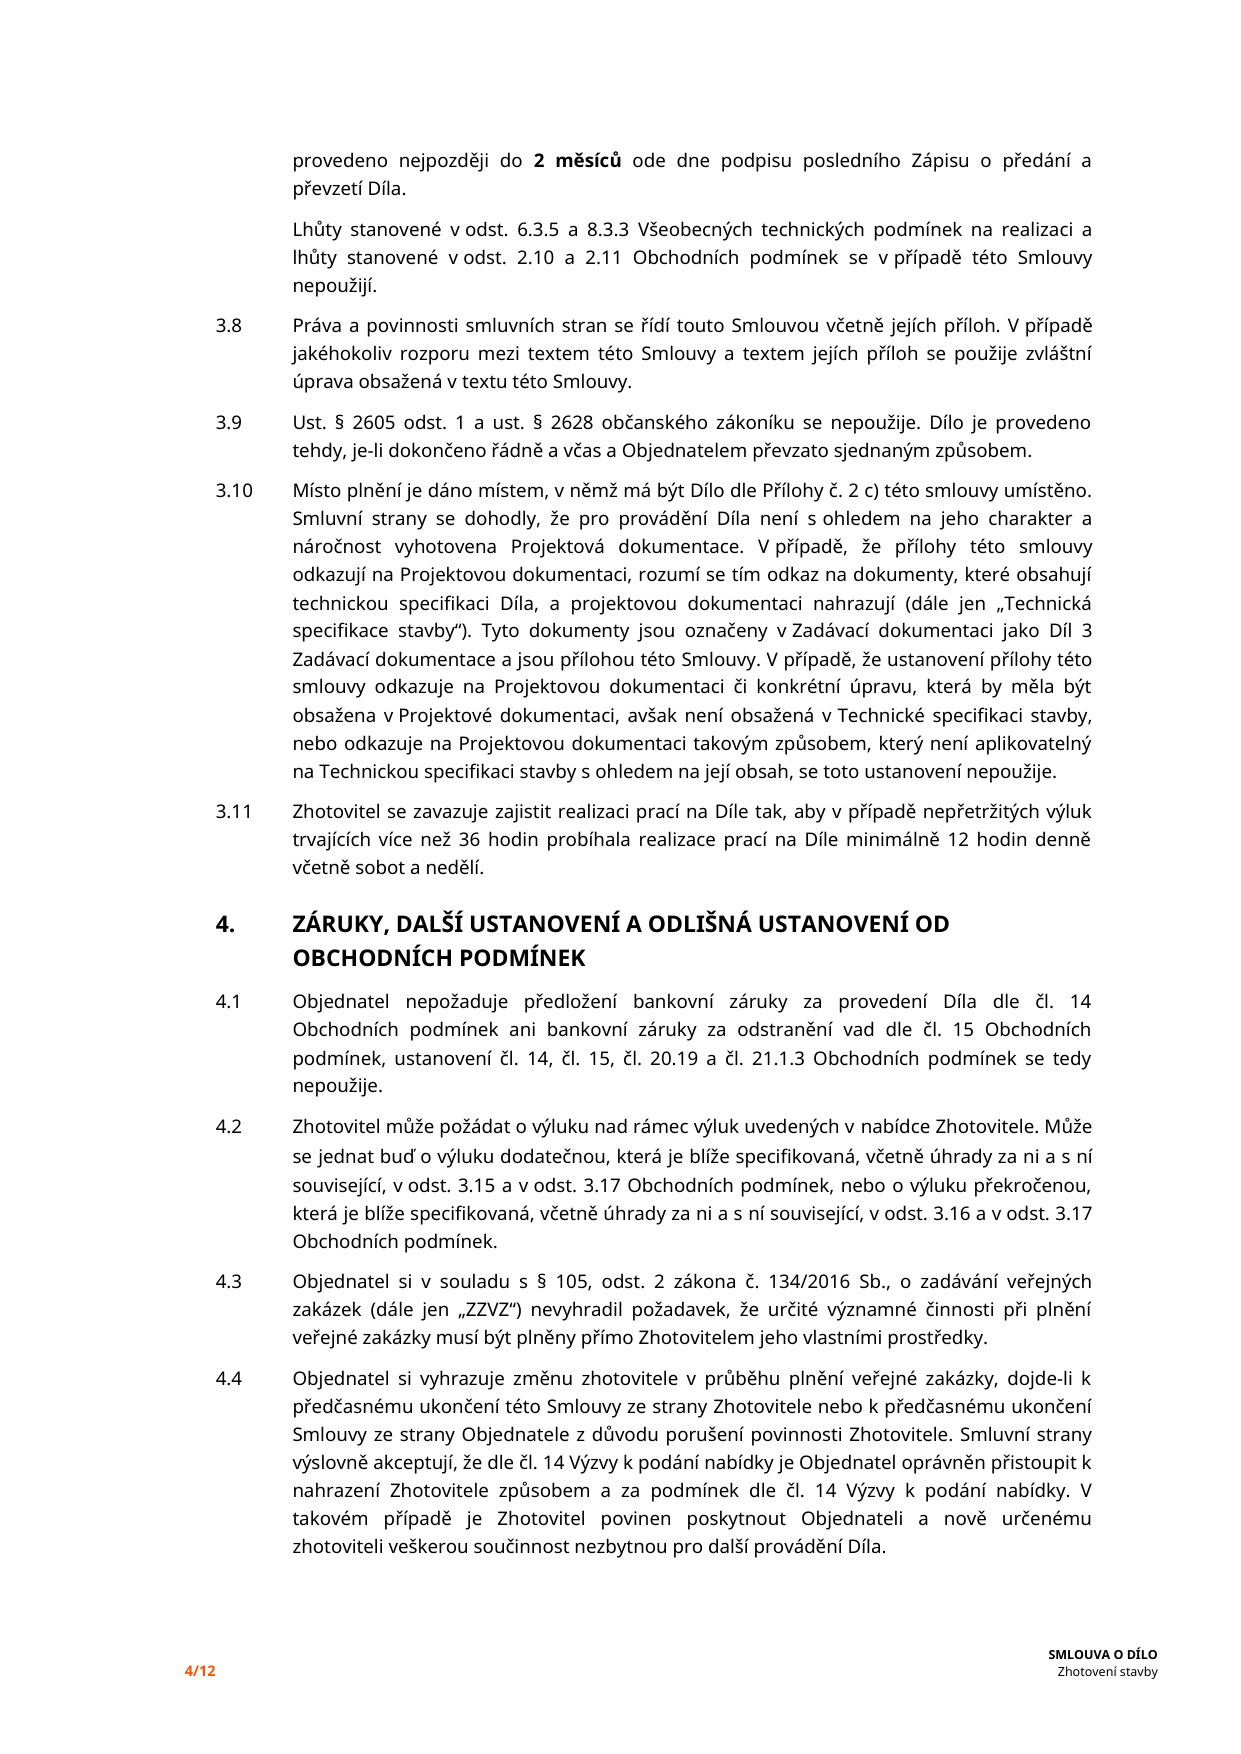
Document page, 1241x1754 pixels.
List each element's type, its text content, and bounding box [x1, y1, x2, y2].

text Místo plnění je dáno místem, v němž má být Dílo dle Přílohy č. 2 c) této smlouvy umístěno. Smluvní strany se dohodly, že pro provádění Díla není s ohledem na jeho charakter a náročnost vyhotovena Projektová dokumentace. V případě, že přílohy této smlouvy odkazují na Projektovou dokumentaci, rozumí se tím odkaz na dokumenty, které obsahují technickou specifikaci Díla, a projektovou dokumentaci nahrazují (dále jen „Technická specifikace stavby“). Tyto dokumenty jsou označeny v Zadávací dokumentaci jako Díl 3 Zadávací dokumentace a jsou přílohou této Smlouvy. V případě, že ustanovení přílohy této smlouvy odkazuje na Projektovou dokumentaci či konkrétní úpravu, která by měla být obsažena v Projektové dokumentaci, avšak není obsažená v Technické specifikaci stavby, nebo odkazuje na Projektovou dokumentaci takovým způsobem, který není aplikovatelný na Technickou specifikaci stavby s ohledem na její obsah, se toto ustanovení nepoužije. [216, 478, 1093, 783]
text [292, 147, 1093, 201]
text Lhůty stanovené v odst. 6.3.5 a 8.3.3 Všeobecných technických podmínek na realizaci a lhůty stanovené v odst. 2.10 a 2.11 Obchodních podmínek se v případě této Smlouvy nepoužijí. [292, 216, 1093, 298]
text Zhotovitel může požádat o výluku nad rámec výluk uvedených v nabídce Zhotovitele. Může se jednat buď o výluku dodatečnou, která je blíže specifikovaná, včetně úhrady za ni a s ní související, v odst. 3.15 a v odst. 3.17 Obchodních podmínek, nebo o výluku překročenou, která je blíže specifikovaná, včetně úhrady za ni a s ní související, v odst. 3.16 a v odst. 3.17 Obchodních podmínek. [216, 1113, 1093, 1254]
text Práva a povinnosti smluvních stran se řídí touto Smlouvou včetně jejích příloh. V případě jakéhokoliv rozporu mezi textem této Smlouvy a textem jejích příloh se použije zvláštní úprava obsažená v textu této Smlouvy. [216, 313, 1093, 394]
text ZÁRUKY, DALŠÍ USTANOVENÍ A ODLIŠNÁ USTANOVENÍ OD OBCHODNÍCH PODMÍNEK [216, 907, 1093, 973]
text Objednatel si vyhrazuje změnu zhotovitele v průběhu plnění veřejné zakázky, dojde-li k předčasnému ukončení této Smlouvy ze strany Zhotovitele nebo k předčasnému ukončení Smlouvy ze strany Objednatele z důvodu porušení povinnosti Zhotovitele. Smluvní strany výslovně akceptují, že dle čl. 14 Výzvy k podání nabídky je Objednatel oprávněn přistoupit k nahrazení Zhotovitele způsobem a za podmínek dle čl. 14 Výzvy k podání nabídky. V takovém případě je Zhotovitel povinen poskytnout Objednateli a nově určenému zhotoviteli veškerou součinnost nezbytnou pro další provádění Díla. [216, 1365, 1093, 1559]
text Objednatel si v souladu s § 105, odst. 2 zákona č. 134/2016 Sb., o zadávání veřejných zakázek (dále jen „ZZVZ“) nevyhradil požadavek, že určité významné činnosti při plnění veřejné zakázky musí být plněny přímo Zhotovitelem jeho vlastními prostředky. [216, 1269, 1093, 1350]
text Zhotovitel se zavazuje zajistit realizaci prací na Díle tak, aby v případě nepřetržitých výluk trvajících více než 36 hodin probíhala realizace prací na Díle minimálně 12 hodin denně včetně sobot a nedělí. [216, 798, 1093, 880]
text Objednatel nepožaduje předložení bankovní záruky za provedení Díla dle čl. 14 Obchodních podmínek ani bankovní záruky za odstranění vad dle čl. 15 Obchodních podmínek, ustanovení čl. 14, čl. 15, čl. 20.19 a čl. 21.1.3 Obchodních podmínek se tedy nepoužije. [216, 989, 1093, 1098]
text Ust. § 2605 odst. 1 a ust. § 2628 občanského zákoníku se nepoužije. Dílo je provedeno tehdy, je-li dokončeno řádně a včas a Objednatelem převzato sjednaným způsobem. [216, 409, 1093, 463]
